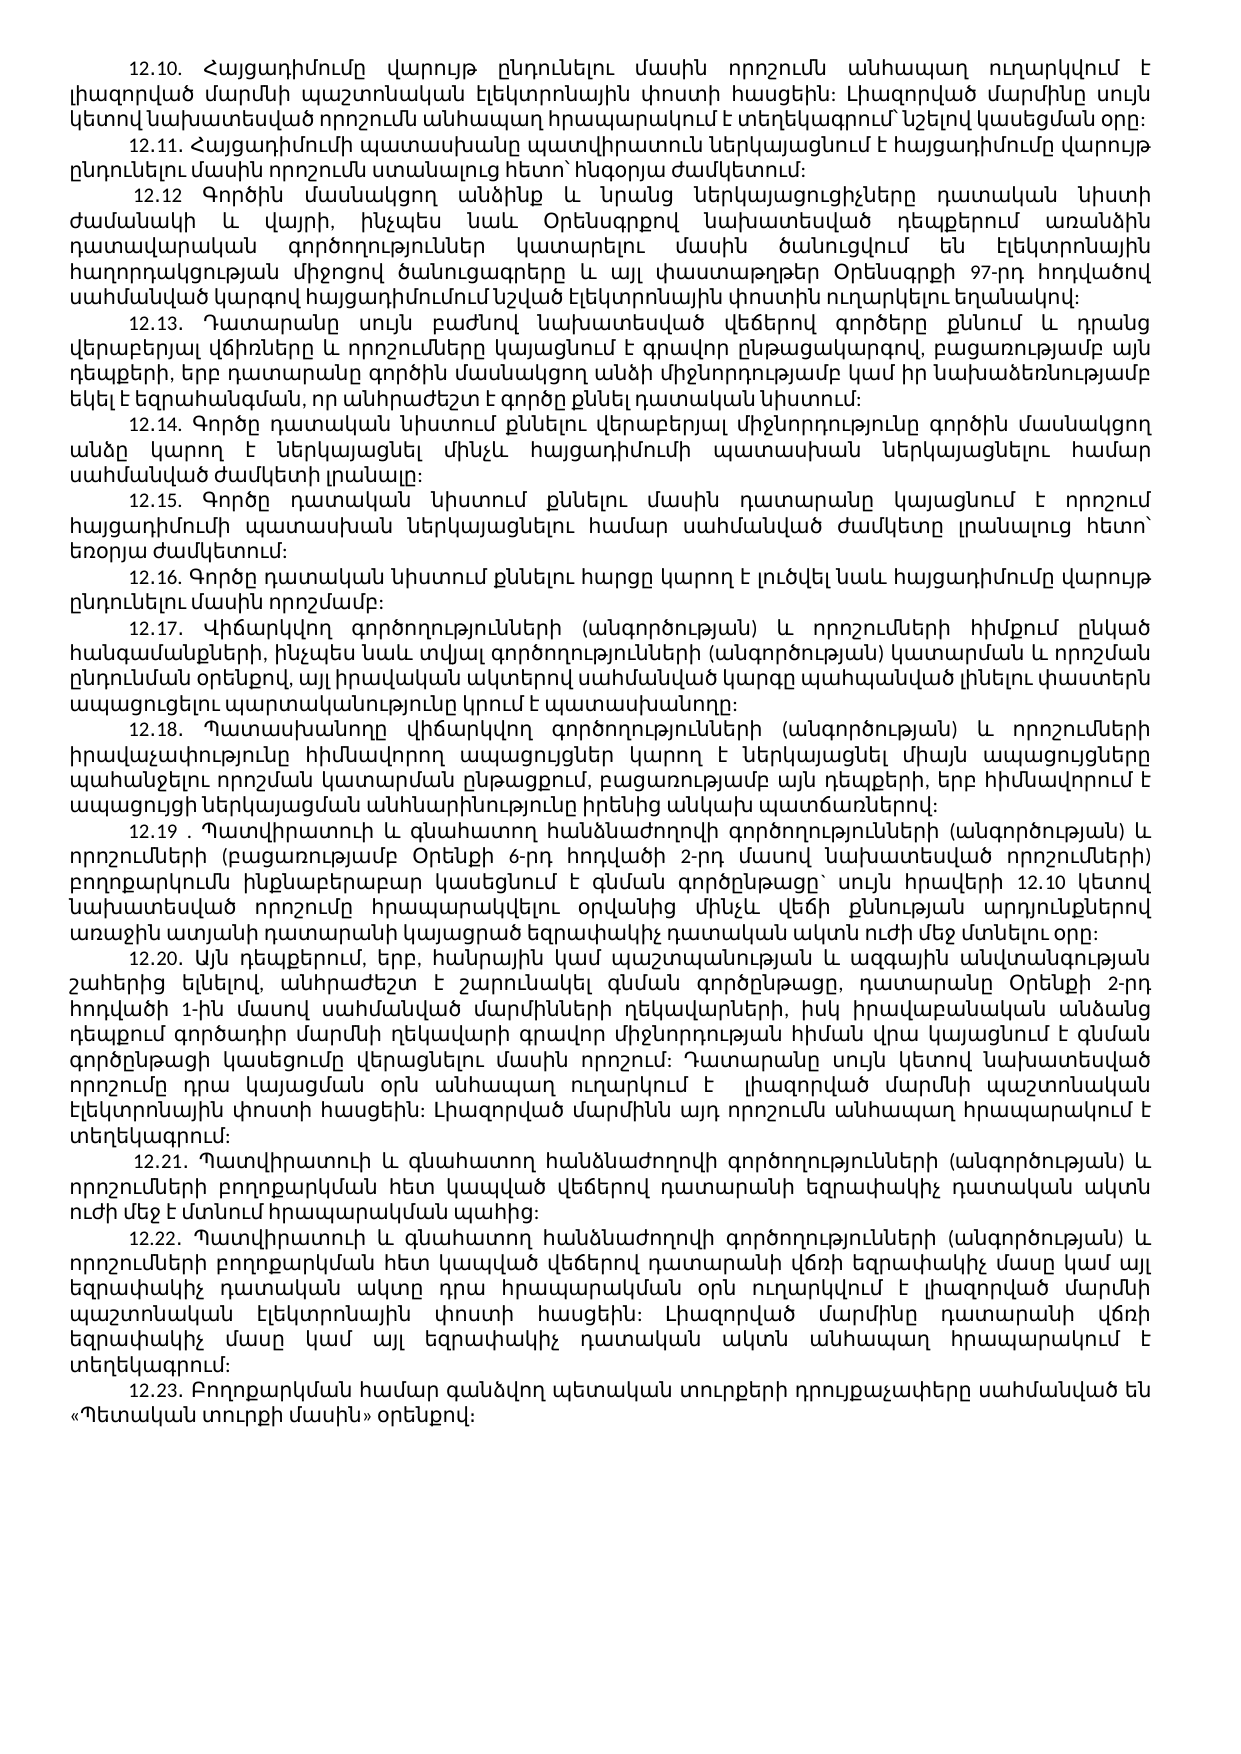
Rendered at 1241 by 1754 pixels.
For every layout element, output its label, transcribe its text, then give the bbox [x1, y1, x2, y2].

text 12․12 Գործին մասնակցող անձինք և նրանց ներկայացուցիչները դատական նիստի ժամանակի և վայրի, ինչպես նաև Օրենսգրքով նախատեսված դեպքերում առանձին դատավարական գործողություններ կատարելու մասին ծանուցվում են էլեկտրոնային հաղորդակցության միջոցով ծանուցագրերը և այլ փաստաթղթեր Օրենսգրքի 97-րդ հոդվածով սահմանված կարգով հայցադիմումում նշված էլեկտրոնային փոստին ուղարկելու եղանակով: [69, 183, 1152, 310]
text 12․18․ Պատասխանողը վիճարկվող գործողությունների (անգործության) և որոշումների իրավաչափությունը հիմնավորող ապացույցներ կարող է ներկայացնել միայն ապացույցները պահանջելու որոշման կատարման ընթացքում, բացառությամբ այն դեպքերի, երբ հիմնավորում է ապացույցի ներկայացման անհնարինությունը իրենից անկախ պատճառներով: [69, 716, 1152, 818]
text 12․19 . Պատվիրատուի և գնահատող հանձնաժողովի գործողությունների (անգործության) և որոշումների (բացառությամբ Օրենքի 6-րդ հոդվածի 2-րդ մասով նախատեսված որոշումների) բողոքարկումն ինքնաբերաբար կասեցնում է գնման գործընթացը` սույն հրավերի 12․10 կետով նախատեսված որոշումը հրապարակվելու օրվանից մինչև վեճի քննության արդյունքներով առաջին ատյանի դատարանի կայացրած եզրափակիչ դատական ակտն ուժի մեջ մտնելու օրը: [69, 818, 1152, 945]
text 12․13․ Դատարանը սույն բաժնով նախատեսված վեճերով գործերը քննում և դրանց վերաբերյալ վճիռները և որոշումները կայացնում է գրավոր ընթացակարգով, բացառությամբ այն դեպքերի, երբ դատարանը գործին մասնակցող անձի միջնորդությամբ կամ իր նախաձեռնությամբ եկել է եզրահանգման, որ անհրաժեշտ է գործը քննել դատական նիստում: [69, 310, 1152, 411]
text 12․20․ Այն դեպքերում, երբ, հանրային կամ պաշտպանության և ազգային անվտանգության շահերից ելնելով, անհրաժեշտ է շարունակել գնման գործընթացը, դատարանը Օրենքի 2-րդ հոդվածի 1-ին մասով սահմանված մարմինների ղեկավարների, իսկ իրավաբանական անձանց դեպքում գործադիր մարմնի ղեկավարի գրավոր միջնորդության հիման վրա կայացնում է գնման գործընթացի կասեցումը վերացնելու մասին որոշում: Դատարանը սույն կետով նախատեսված որոշումը դրա կայացման օրն անհապաղ ուղարկում է լիազորված մարմնի պաշտոնական էլեկտրոնային փոստի հասցեին: Լիազորված մարմինն այդ որոշումն անհապաղ հրապարակում է տեղեկագրում: [69, 945, 1152, 1148]
text 12․10. Հայցադիմումը վարույթ ընդունելու մասին որոշումն անհապաղ ուղարկվում է լիազորված մարմնի պաշտոնական էլեկտրոնային փոստի հասցեին: Լիազորված մարմինը սույն կետով նախատեսված որոշումն անհապաղ հրապարակում է տեղեկագրում՝ նշելով կասեցման օրը: [69, 56, 1152, 132]
text 12.22․ Պատվիրատուի և գնահատող հանձնաժողովի գործողությունների (անգործության) և որոշումների բողոքարկման հետ կապված վեճերով դատարանի վճռի եզրափակիչ մասը կամ այլ եզրափակիչ դատական ակտը դրա հրապարակման օրն ուղարկվում է լիազորված մարմնի պաշտոնական էլեկտրոնային փոստի հասցեին: Լիազորված մարմինը դատարանի վճռի եզրափակիչ մասը կամ այլ եզրափակիչ դատական ակտն անհապաղ հրապարակում է տեղեկագրում: [69, 1225, 1152, 1377]
text 12․17․ Վիճարկվող գործողությունների (անգործության) և որոշումների հիմքում ընկած հանգամանքների, ինչպես նաև տվյալ գործողությունների (անգործության) կատարման և որոշման ընդունման օրենքով, այլ իրավական ակտերով սահմանված կարգը պահպանված լինելու փաստերն ապացուցելու պարտականությունը կրում է պատասխանողը: [69, 615, 1152, 716]
text 12․16. Գործը դատական նիստում քննելու հարցը կարող է լուծվել նաև հայցադիմումը վարույթ ընդունելու մասին որոշմամբ: [69, 564, 1152, 615]
text 12․14. Գործը դատական նիստում քննելու վերաբերյալ միջնորդությունը գործին մասնակցող անձը կարող է ներկայացնել մինչև հայցադիմումի պատասխան ներկայացնելու համար սահմանված ժամկետի լրանալը: [69, 411, 1152, 488]
text 12․11․ Հայցադիմումի պատասխանը պատվիրատուն ներկայացնում է հայցադիմումը վարույթ ընդունելու մասին որոշումն ստանալուց հետո՝ հնգօրյա ժամկետում: [69, 132, 1152, 183]
text 12․21․ Պատվիրատուի և գնահատող հանձնաժողովի գործողությունների (անգործության) և որոշումների բողոքարկման հետ կապված վեճերով դատարանի եզրափակիչ դատական ակտն ուժի մեջ է մտնում հրապարակման պահից: [69, 1148, 1152, 1225]
text 12․23․ Բողոքարկման համար գանձվող պետական տուրքերի դրույքաչափերը սահմանված են «Պետական տուրքի մասին» օրենքով։ [69, 1377, 1152, 1428]
text 12․15. Գործը դատական նիստում քննելու մասին դատարանը կայացնում է որոշում հայցադիմումի պատասխան ներկայացնելու համար սահմանված ժամկետը լրանալուց հետո՝ եռօրյա ժամկետում: [69, 488, 1152, 564]
